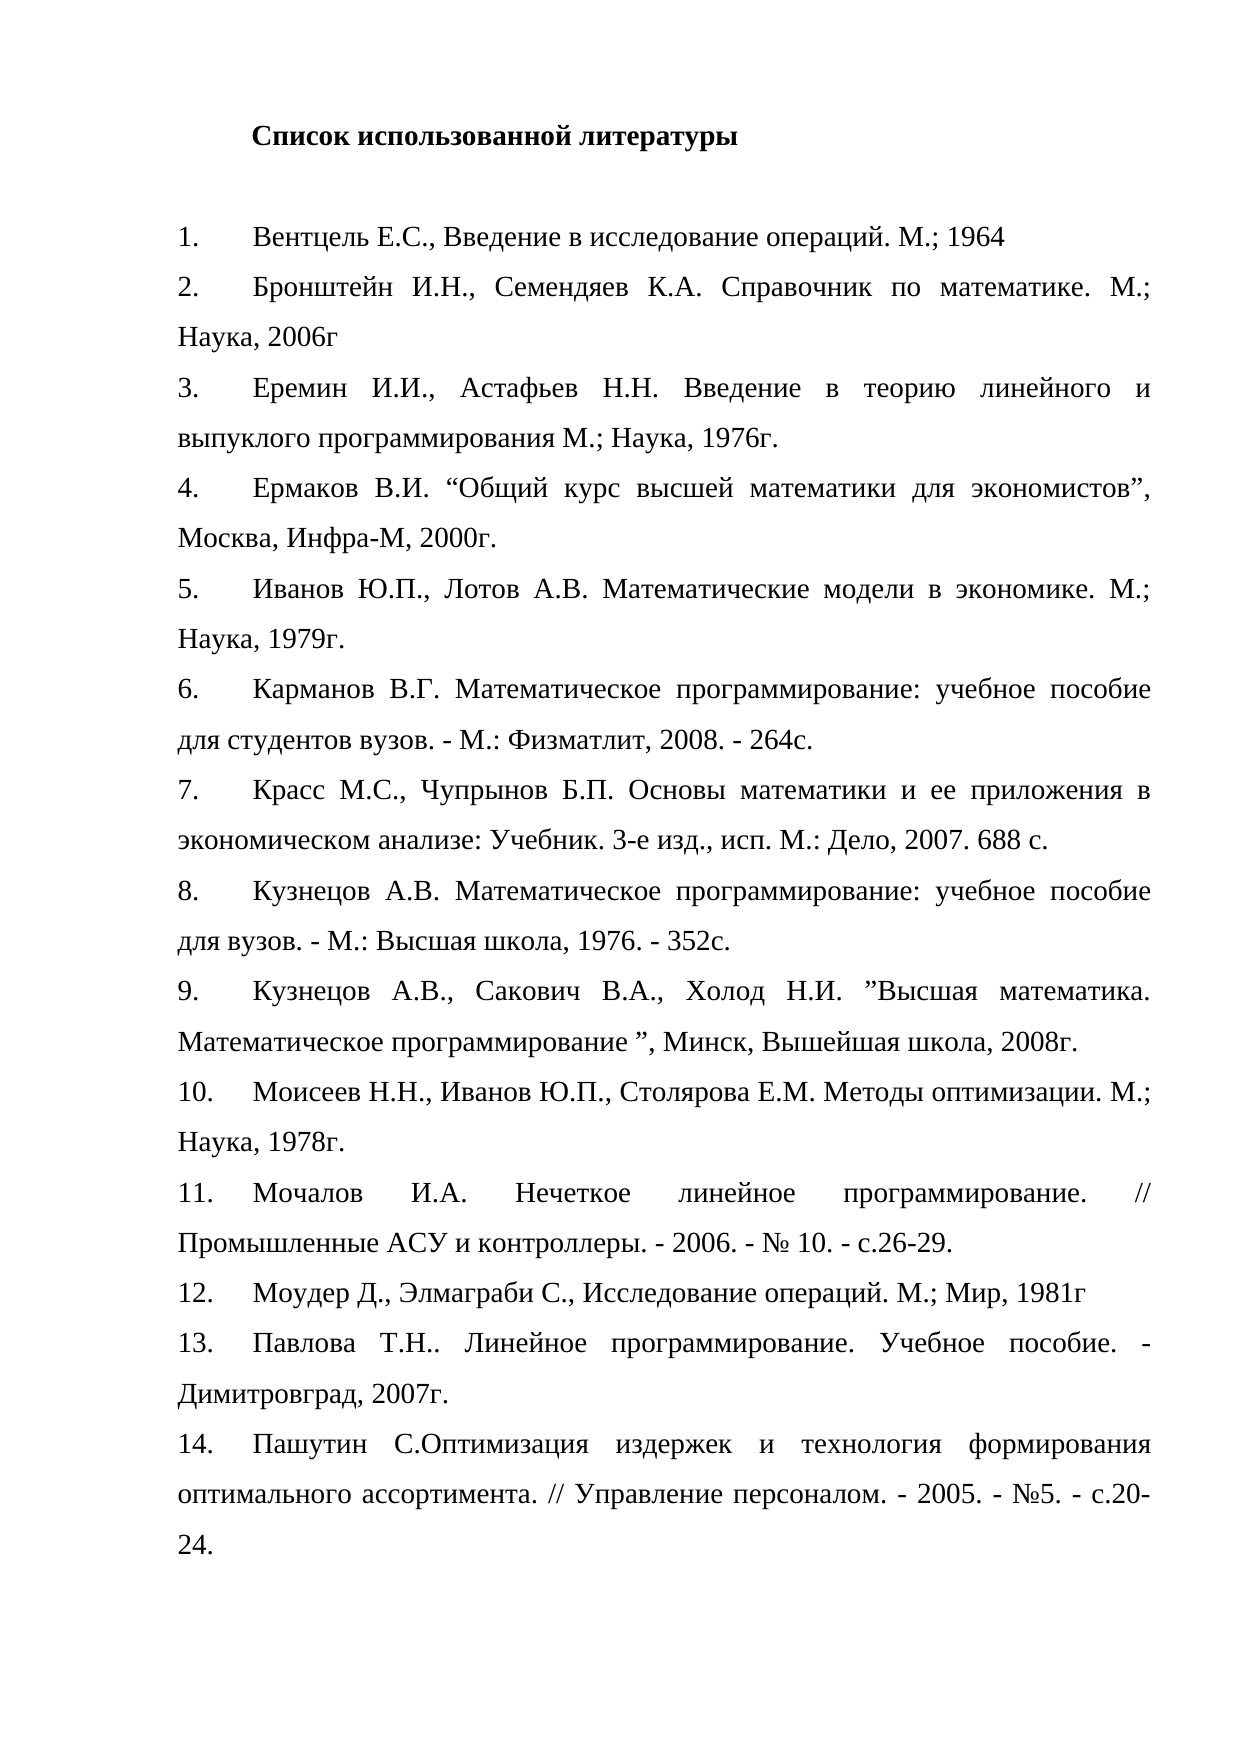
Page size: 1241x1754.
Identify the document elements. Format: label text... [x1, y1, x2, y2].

list Мочалов И.А. Нечеткое линейное программирование. // Промышленные АСУ и контроллеры. - 2006. - № 10. - с.26-29. [177, 1175, 1152, 1258]
list Пашутин С.Оптимизация издержек и технология формирования оптимального ассортимента. // Управление персоналом. - 2005. - №5. - с.20-24. [177, 1426, 1152, 1560]
list Красс М.С., Чупрынов Б.П. Основы математики и ее приложения в экономическом анализе: Учебник. 3-е изд., исп. М.: Дело, 2007. 688 с. [177, 772, 1152, 856]
list Кузнецов А.В., Сакович В.А., Холод Н.И. ”Высшая математика. Математическое программирование ”, Минск, Вышейшая школа, 2008г. [177, 973, 1152, 1057]
list Кузнецов А.В. Математическое программирование: учебное пособие для вузов. - М.: Высшая школа, 1976. - 352с. [177, 873, 1152, 957]
list Моисеев Н.Н., Иванов Ю.П., Столярова Е.М. Методы оптимизации. М.; Наука, 1978г. [177, 1074, 1152, 1158]
list Ермаков В.И. “Общий курс высшей математики для экономистов”, Москва, Инфра-М, 2000г. [177, 470, 1152, 554]
list Моудер Д., Элмаграби С., Исследование операций. М.; Мир, 1981г [177, 1275, 1152, 1309]
list Еремин И.И., Астафьев Н.Н. Введение в теорию линейного и выпуклого программирования М.; Наука, 1976г. [177, 370, 1152, 453]
list Иванов Ю.П., Лотов А.В. Математические модели в экономике. М.; Наука, 1979г. [177, 571, 1152, 655]
list Вентцель Е.С., Введение в исследование операций. М.; 1964 [177, 219, 1152, 252]
list Павлова Т.Н.. Линейное программирование. Учебное пособие. - Димитровград, 2007г. [177, 1326, 1152, 1409]
list Бронштейн И.Н., Семендяев К.А. Справочник по математике. М.; Наука, 2006г [177, 269, 1152, 353]
list Карманов В.Г. Математическое программирование: учебное пособие для студентов вузов. - М.: Физматлит, 2008. - 264с. [177, 672, 1152, 755]
text Список использованной литературы [177, 118, 1152, 152]
